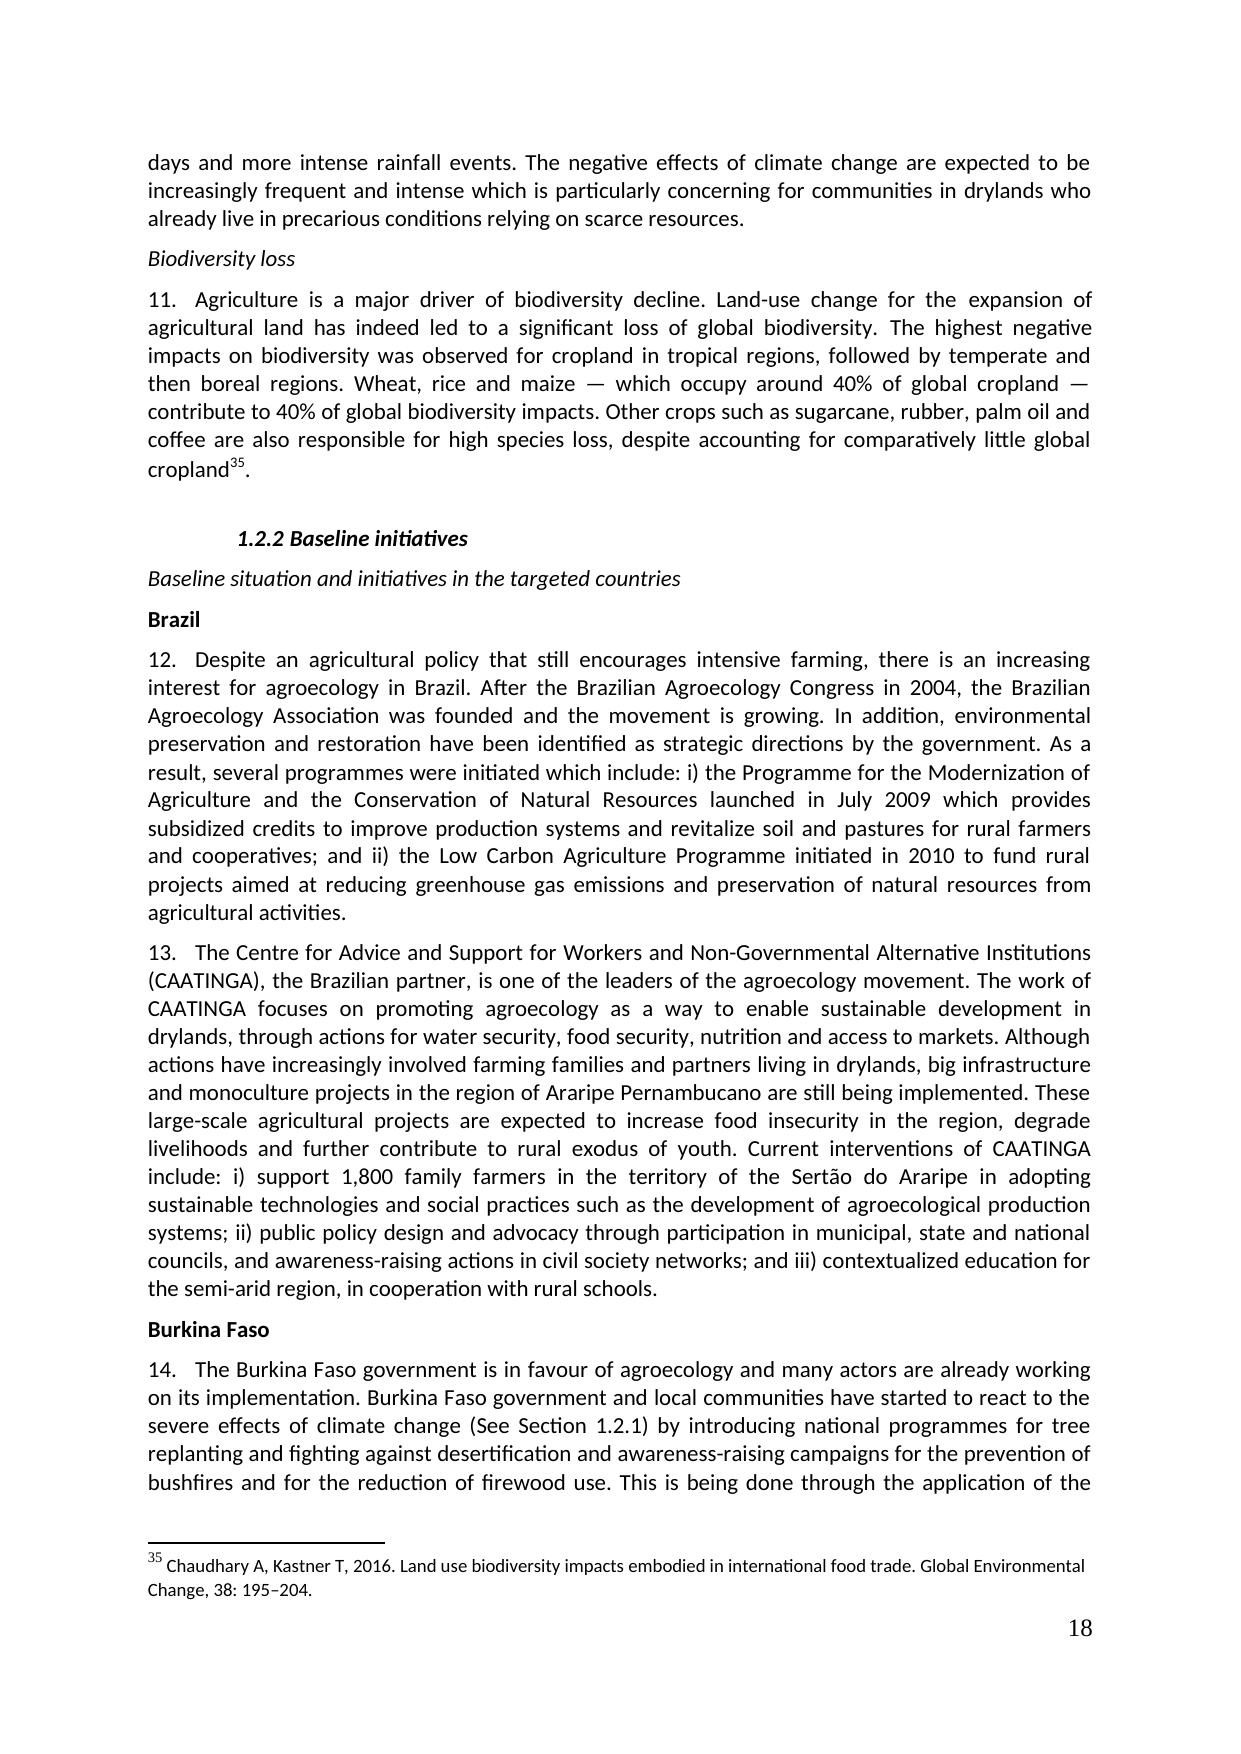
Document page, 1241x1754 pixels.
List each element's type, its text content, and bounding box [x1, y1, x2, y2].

list Despite an agricultural policy that still encourages intensive farming, there is an increasing interest for agroecology in Brazil. After the Brazilian Agroecology Congress in 2004, the Brazilian Agroecology Association was founded and the movement is growing. In addition, environmental preservation and restoration have been identified as strategic directions by the government. As a result, several programmes were initiated which include: i) the Programme for the Modernization of Agriculture and the Conservation of Natural Resources launched in July 2009 which provides subsidized credits to improve production systems and revitalize soil and pastures for rural farmers and cooperatives; and ii) the Low Carbon Agriculture Programme initiated in 2010 to fund rural projects aimed at reducing greenhouse gas emissions and preservation of natural resources from agricultural activities. [148, 646, 1092, 926]
text Biodiversity loss [148, 244, 1092, 272]
subtitle Baseline initiatives [207, 524, 1092, 552]
list Baseline situation and initiatives in the targeted countries [148, 564, 1092, 592]
list The Centre for Advice and Support for Workers and Non-Governmental Alternative Institutions (CAATINGA), the Brazilian partner, is one of the leaders of the agroecology movement. The work of CAATINGA focuses on promoting agroecology as a way to enable sustainable development in drylands, through actions for water security, food security, nutrition and access to markets. Although actions have increasingly involved farming families and partners living in drylands, big infrastructure and monoculture projects in the region of Araripe Pernambucano are still being implemented. These large-scale agricultural projects are expected to increase food insecurity in the region, degrade livelihoods and further contribute to rural exodus of youth. Current interventions of CAATINGA include: i) support 1,800 family farmers in the territory of the Sertão do Araripe in adopting sustainable technologies and social practices such as the development of agroecological production systems; ii) public policy design and advocacy through participation in municipal, state and national councils, and awareness-raising actions in civil society networks; and iii) contextualized education for the semi-arid region, in cooperation with rural schools. [148, 938, 1092, 1302]
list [148, 1356, 1092, 1496]
list Burkina Faso [148, 1315, 1092, 1343]
list Brazil [148, 605, 1092, 633]
list Agriculture is a major driver of biodiversity decline. Land-use change for the expansion of agricultural land has indeed led to a significant loss of global biodiversity. The highest negative impacts on biodiversity was observed for cropland in tropical regions, followed by temperate and then boreal regions. Wheat, rice and maize — which occupy around 40% of global cropland — contribute to 40% of global biodiversity impacts. Other crops such as sugarcane, rubber, palm oil and coffee are also responsible for high species loss, despite accounting for comparatively little global cropland. [148, 285, 1092, 483]
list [148, 148, 1092, 232]
